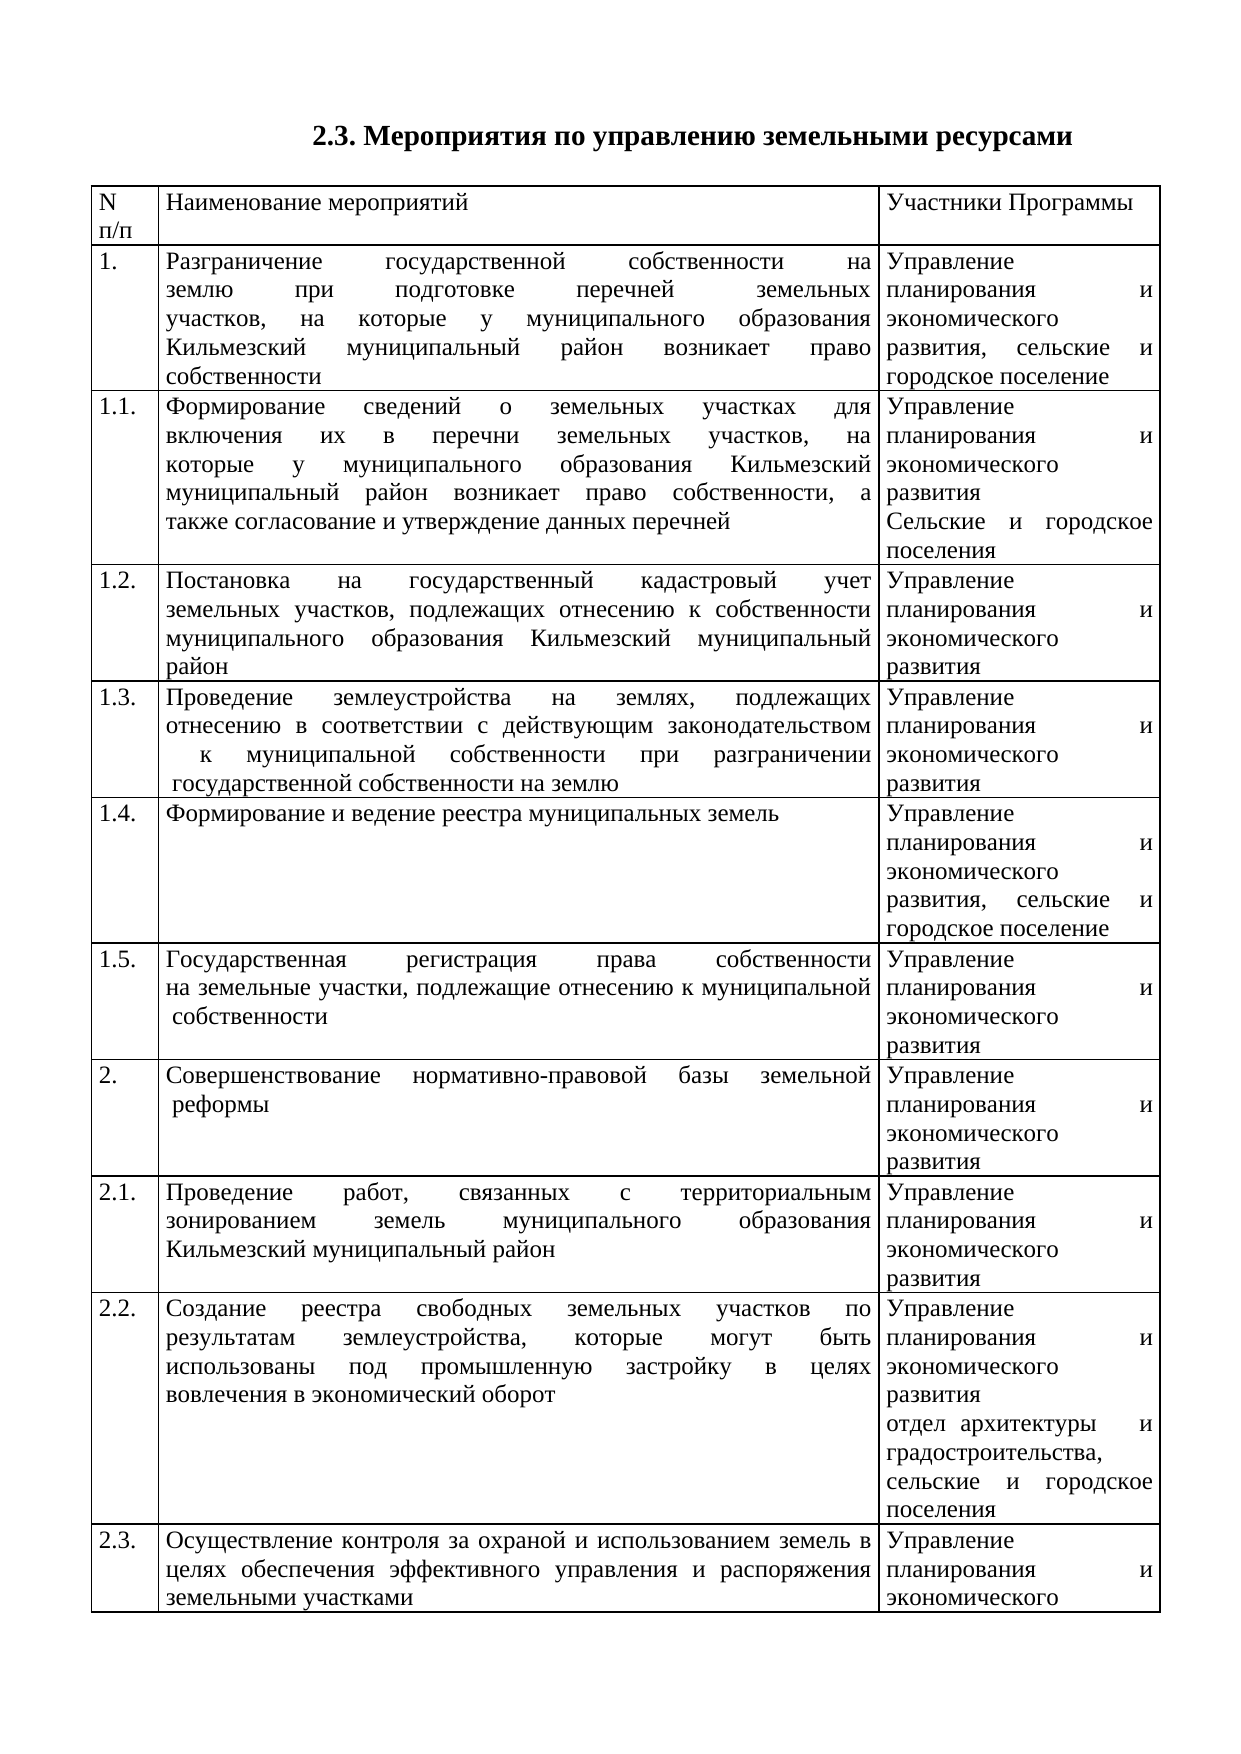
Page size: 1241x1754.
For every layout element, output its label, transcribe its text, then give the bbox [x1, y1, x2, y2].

table_cell Формирование и ведение реестра муниципальных земель [159, 798, 878, 942]
table_cell 2.3. [92, 1525, 158, 1611]
table_cell 1.1. [92, 391, 158, 564]
table_cell Управление планирования и экономического развития Сельские и городское поселения [880, 391, 1159, 564]
table_cell 2. [92, 1060, 158, 1175]
table_cell Управление планирования и экономического развития [880, 682, 1159, 797]
table_cell Управление планирования и экономического развития, сельские и городское поселение [880, 246, 1159, 389]
table_cell 1.3. [92, 682, 158, 797]
table_cell Создание реестра свободных земельных участков по результатам землеустройства, которые могут быть использованы под промышленную застройку в целях вовлечения в экономический оборот [159, 1293, 878, 1523]
table_cell 2.1. [92, 1177, 158, 1292]
table_cell 1. [92, 246, 158, 389]
table_cell Управление планирования и экономического развития, сельские и городское поселение [880, 798, 1159, 942]
table_cell Совершенствование нормативно-правовой базы земельной реформы [159, 1060, 878, 1175]
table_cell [159, 1525, 878, 1611]
table_cell Управление планирования и экономического развития [880, 1177, 1159, 1292]
table_cell 1.4. [92, 798, 158, 942]
table_cell Разграничение государственной собственности на землю при подготовке перечней земельных участков, на которые у муниципального образования Кильмезский муниципальный район возникает право собственности [159, 246, 878, 389]
table_cell Государственная регистрация права собственности на земельные участки, подлежащие отнесению к муниципальной собственности [159, 944, 878, 1059]
table_cell Управление планирования и экономического развития [880, 1060, 1159, 1175]
table_header N п/п [92, 187, 158, 244]
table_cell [880, 1525, 1159, 1611]
table_header Наименование мероприятий [159, 187, 878, 244]
table_header Участники Программы [880, 187, 1159, 244]
table_cell Проведение работ, связанных с территориальным зонированием земель муниципального образования Кильмезский муниципальный район [159, 1177, 878, 1292]
table_cell 2.2. [92, 1293, 158, 1523]
table_cell Проведение землеустройства на землях, подлежащих отнесению в соответствии с действующим законодательством к муниципальной собственности при разграничении государственной собственности на землю [159, 682, 878, 797]
table_cell 1.5. [92, 944, 158, 1059]
table_cell Постановка на государственный кадастровый учет земельных участков, подлежащих отнесению к собственности муниципального образования Кильмезский муниципальный район [159, 565, 878, 680]
table_cell Управление планирования и экономического развития [880, 944, 1159, 1059]
table_cell Формирование сведений о земельных участках для включения их в перечни земельных участков, на которые у муниципального образования Кильмезский муниципальный район возникает право собственности, а также согласование и утверждение данных перечней [159, 391, 878, 564]
table_cell Управление планирования и экономического развития отдел архитектуры и градостроительства, сельские и городское поселения [880, 1293, 1159, 1523]
text 2.3. Мероприятия по управлению земельными ресурсами [177, 118, 1152, 152]
table_cell 1.2. [92, 565, 158, 680]
table_cell Управление планирования и экономического развития [880, 565, 1159, 680]
